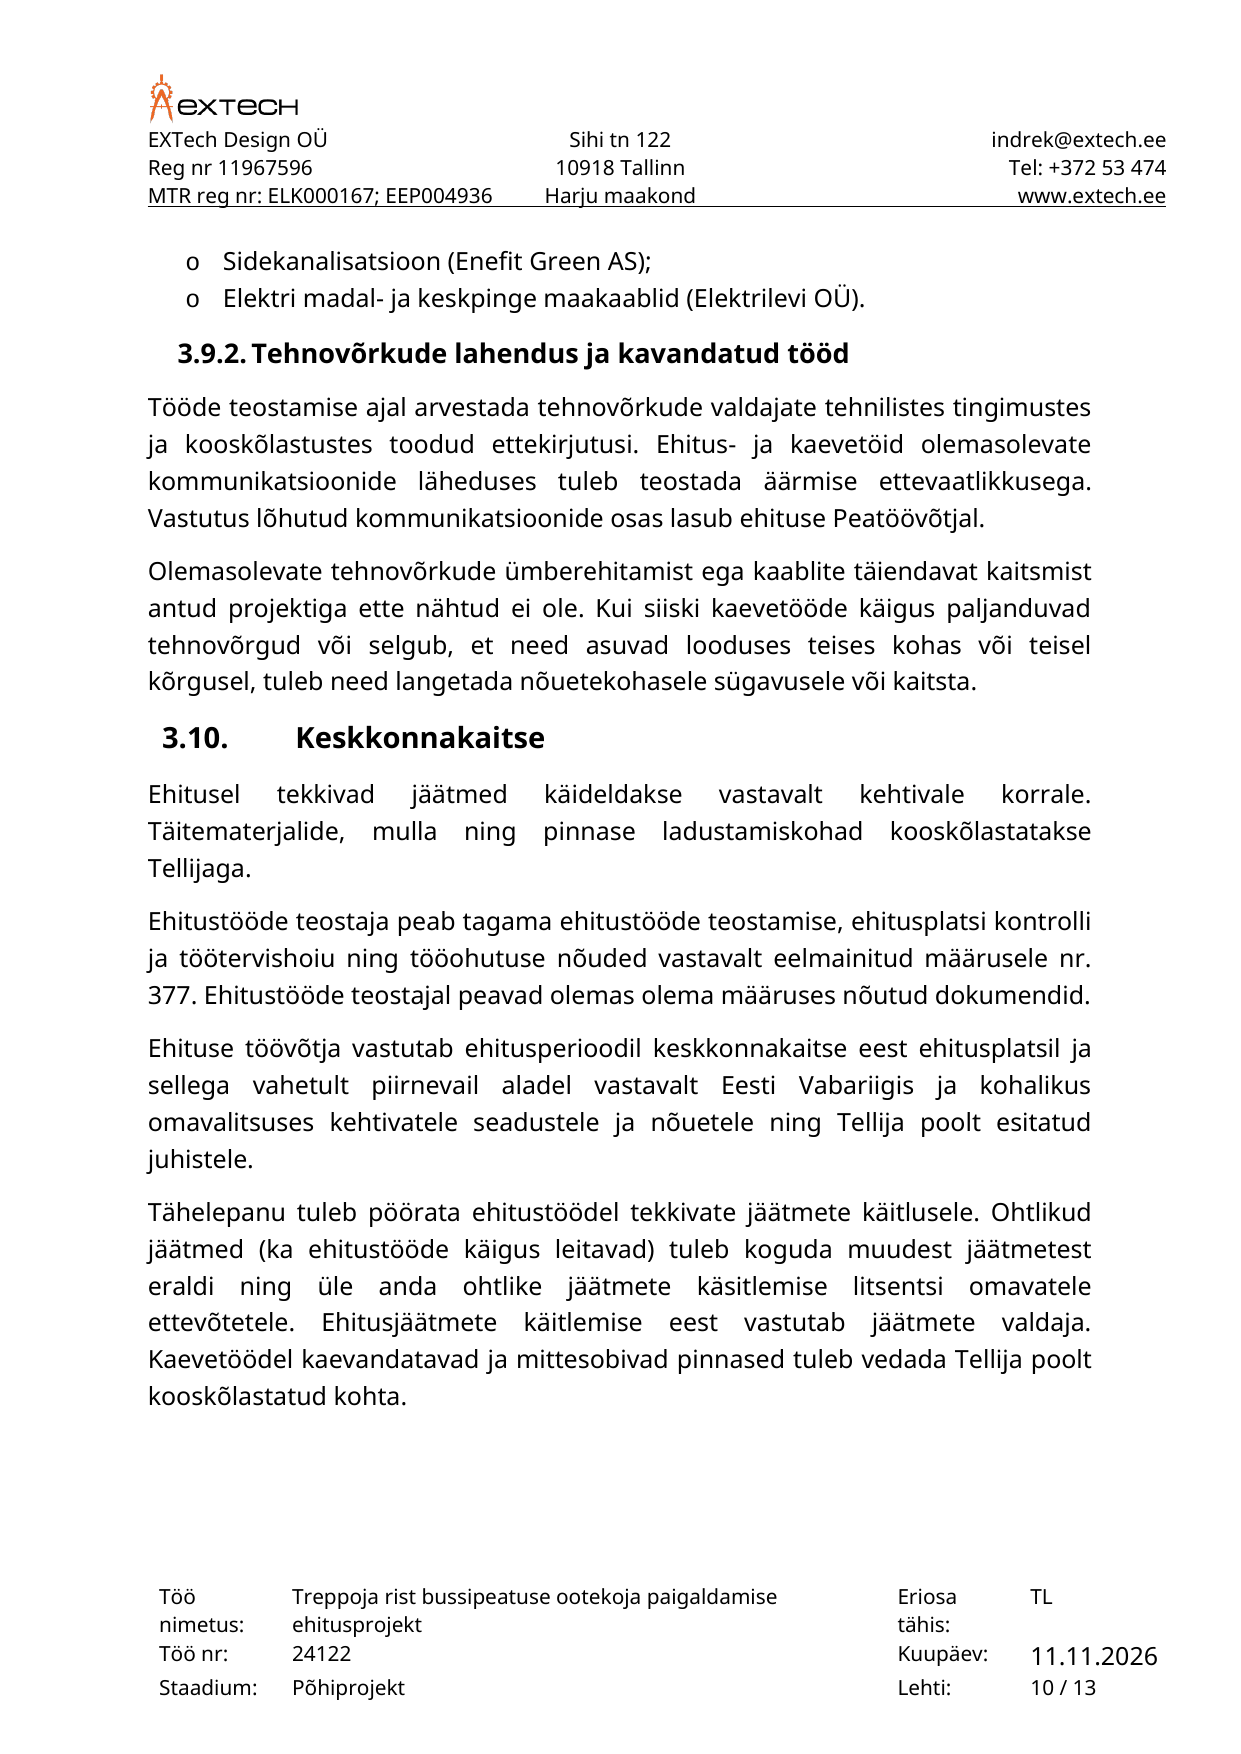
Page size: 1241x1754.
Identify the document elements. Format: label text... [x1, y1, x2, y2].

text Olemasolevate tehnovõrkude ümberehitamist ega kaablite täiendavat kaitsmist antud projektiga ette nähtud ei ole. Kui siiski kaevetööde käigus paljanduvad tehnovõrgud või selgub, et need asuvad looduses teises kohas või teisel kõrgusel, tuleb need langetada nõuetekohasele sügavusele või kaitsta. [148, 554, 1093, 698]
subtitle Tehnovõrkude lahendus ja kavandatud tööd [177, 335, 1093, 372]
list Sidekanalisatsioon (Enefit Green AS); [185, 244, 1093, 278]
text Ehitustööde teostaja peab tagama ehitustööde teostamise, ehitusplatsi kontrolli ja töötervishoiu ning tööohutuse nõuded vastavalt eelmainitud määrusele nr. 377. Ehitustööde teostajal peavad olemas olema määruses nõutud dokumendid. [148, 904, 1093, 1012]
text Ehitusel tekkivad jäätmed käideldakse vastavalt kehtivale korrale. Täitematerjalide, mulla ning pinnase ladustamiskohad kooskõlastatakse Tellijaga. [148, 777, 1093, 884]
text Ehituse töövõtja vastutab ehitusperioodil keskkonnakaitse eest ehitusplatsil ja sellega vahetult piirnevail aladel vastavalt Eesti Vabariigis ja kohalikus omavalitsuses kehtivatele seadustele ja nõuetele ning Tellija poolt esitatud juhistele. [148, 1031, 1093, 1175]
text Tähelepanu tuleb pöörata ehitustöödel tekkivate jäätmete käitlusele. Ohtlikud jäätmed (ka ehitustööde käigus leitavad) tuleb koguda muudest jäätmetest eraldi ning üle anda ohtlike jäätmete käsitlemise litsentsi omavatele ettevõtetele. Ehitusjäätmete käitlemise eest vastutab jäätmete valdaja. Kaevetöödel kaevandatavad ja mittesobivad pinnased tuleb vedada Tellija poolt kooskõlastatud kohta. [148, 1195, 1093, 1413]
picture [147, 73, 300, 125]
list Elektri madal- ja keskpinge maakaablid (Elektrilevi OÜ). [185, 281, 1093, 315]
subtitle Keskkonnakaitse [162, 717, 1093, 757]
text Tööde teostamise ajal arvestada tehnovõrkude valdajate tehnilistes tingimustes ja kooskõlastustes toodud ettekirjutusi. Ehitus- ja kaevetöid olemasolevate kommunikatsioonide läheduses tuleb teostada äärmise ettevaatlikkusega. Vastutus lõhutud kommunikatsioonide osas lasub ehituse Peatöövõtjal. [148, 390, 1093, 534]
